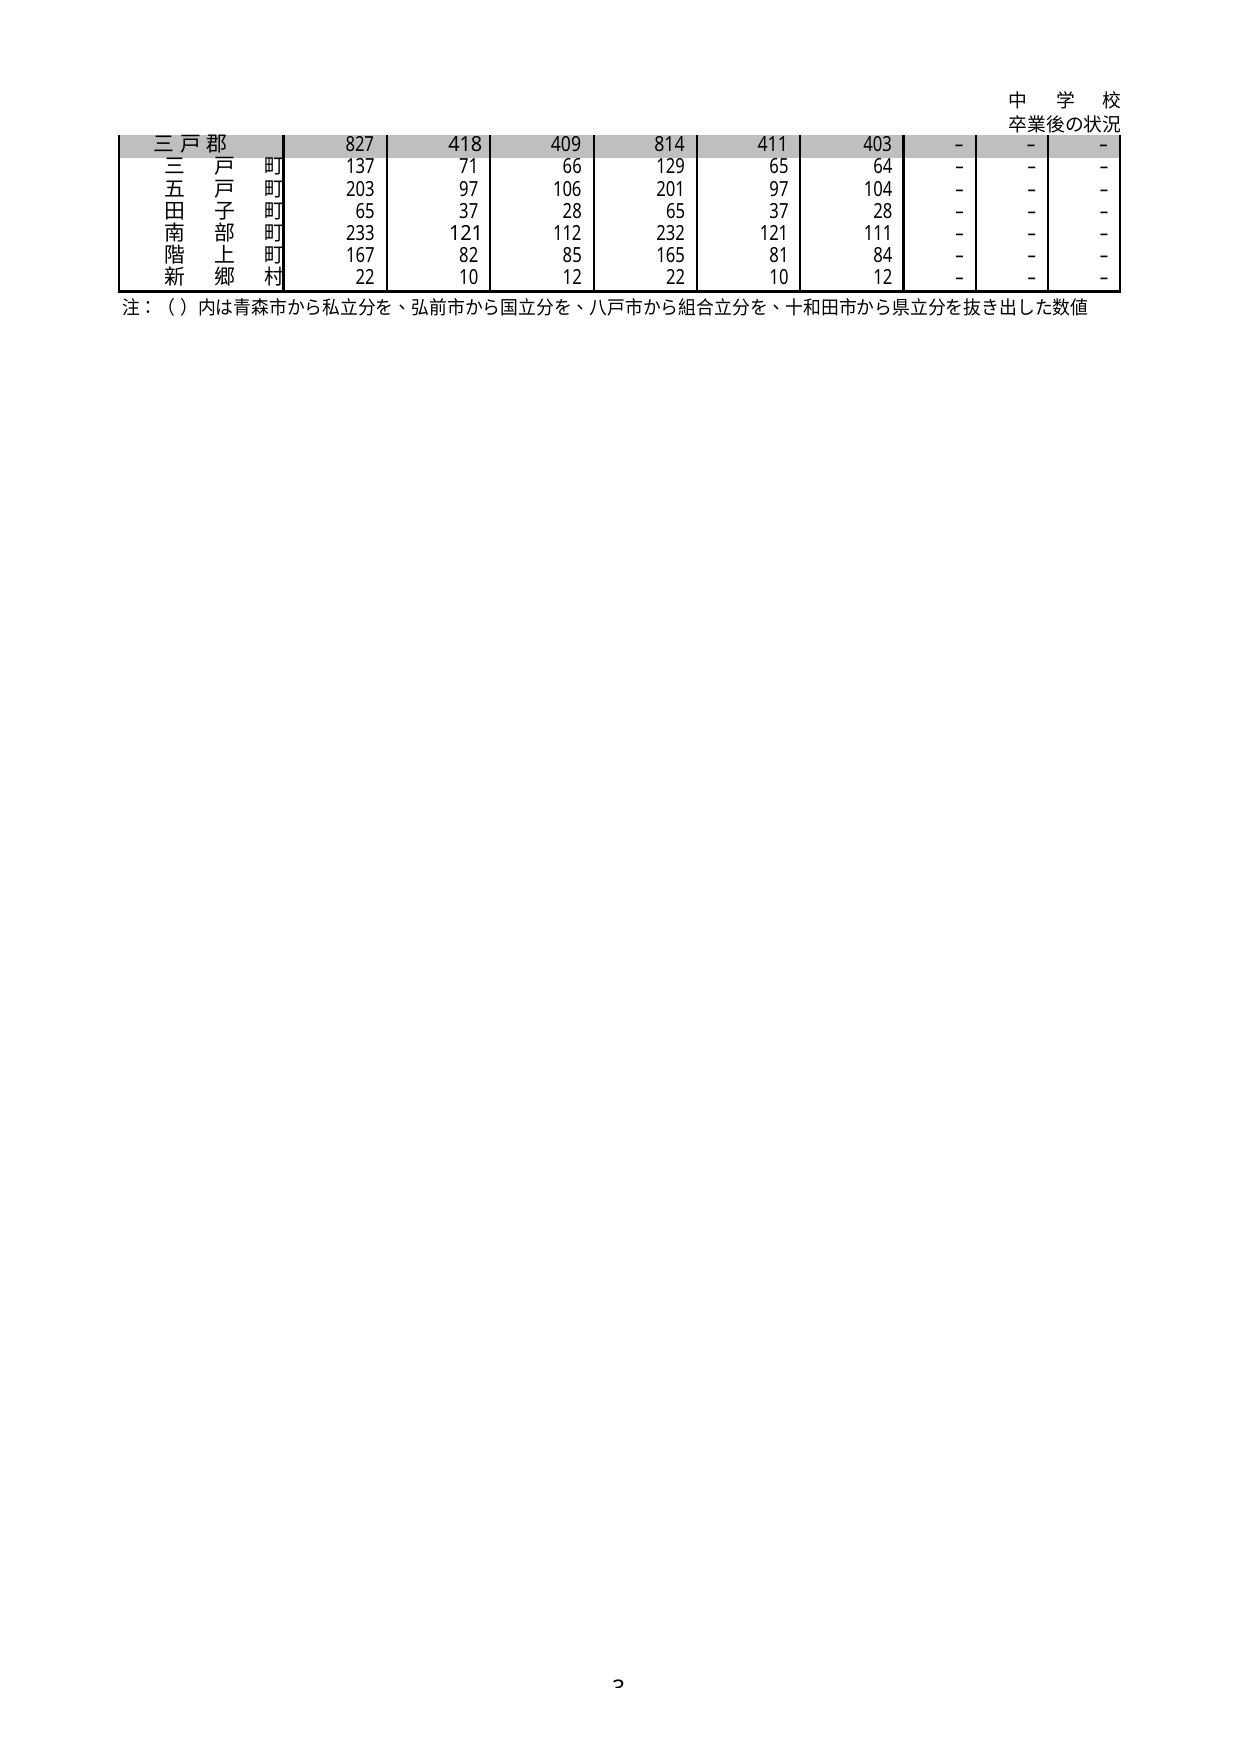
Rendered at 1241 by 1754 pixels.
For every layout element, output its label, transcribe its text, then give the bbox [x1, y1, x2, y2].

table_cell - [1049, 247, 1119, 269]
table_cell - [905, 224, 975, 247]
table_cell 65 [595, 202, 696, 224]
table_cell 町 [259, 180, 282, 202]
table_cell 田 子 [145, 202, 259, 224]
table_cell - [905, 158, 975, 180]
table_cell 町 [259, 158, 282, 180]
table_cell 418 [388, 135, 489, 158]
table_cell [120, 224, 145, 247]
table_cell 409 [491, 135, 593, 158]
table_cell 97 [388, 180, 489, 202]
table_cell - [977, 202, 1047, 224]
table_cell 121 [388, 224, 489, 247]
table_cell - [1049, 135, 1119, 158]
table_cell - [1049, 202, 1119, 224]
table_cell 104 [801, 180, 902, 202]
table_cell 南 部 [145, 224, 259, 247]
table_cell - [1049, 180, 1119, 202]
table_cell - [1049, 158, 1119, 180]
table_cell 111 [801, 224, 902, 247]
table_cell 85 [491, 247, 593, 269]
table_cell 165 [595, 247, 696, 269]
table_cell 129 [595, 158, 696, 180]
table_cell 106 [491, 180, 593, 202]
table_cell 84 [801, 247, 902, 269]
table_cell 三 戸 郡 [120, 135, 282, 158]
table_cell 22 [595, 269, 696, 290]
table_cell - [1049, 269, 1119, 290]
table_cell [120, 269, 145, 290]
table_cell 411 [698, 135, 799, 158]
table_cell 町 [259, 202, 282, 224]
table_cell 五 戸 [145, 180, 259, 202]
table_cell 村 [259, 269, 282, 290]
table_cell 12 [801, 269, 902, 290]
table_cell - [905, 180, 975, 202]
table_cell 232 [595, 224, 696, 247]
table_cell - [905, 269, 975, 290]
table_cell 階 上 [145, 247, 259, 269]
table_cell 167 [285, 247, 386, 269]
table_cell 町 [259, 224, 282, 247]
table_cell - [905, 135, 975, 158]
table_cell 233 [285, 224, 386, 247]
table_cell - [905, 202, 975, 224]
table_cell 65 [285, 202, 386, 224]
table_cell 65 [698, 158, 799, 180]
table_cell 10 [388, 269, 489, 290]
table_cell 64 [801, 158, 902, 180]
table_cell 37 [388, 202, 489, 224]
table_cell 28 [491, 202, 593, 224]
table_cell - [1049, 224, 1119, 247]
table_cell 827 [285, 135, 386, 158]
table_cell - [977, 135, 1047, 158]
table_cell - [977, 269, 1047, 290]
table_cell [120, 180, 145, 202]
table_cell 121 [698, 224, 799, 247]
table_cell 81 [698, 247, 799, 269]
table_cell 新 郷 [145, 269, 259, 290]
table_cell 71 [388, 158, 489, 180]
table_cell 203 [285, 180, 386, 202]
table_cell 97 [698, 180, 799, 202]
table_cell 22 [285, 269, 386, 290]
table_cell 112 [491, 224, 593, 247]
text 注：（ ）内は青森市から私立分を、弘前市から国立分を、八戸市から組合立分を、十和田市から県立分を抜き出した数値 [122, 294, 1148, 320]
table_cell [120, 158, 145, 180]
table_cell 37 [698, 202, 799, 224]
table_cell 町 [259, 247, 282, 269]
table_cell [120, 202, 145, 224]
table_cell 814 [595, 135, 696, 158]
table_cell - [905, 247, 975, 269]
table_cell 10 [698, 269, 799, 290]
table_cell 201 [595, 180, 696, 202]
table_cell 82 [388, 247, 489, 269]
table_cell 28 [801, 202, 902, 224]
table_cell - [977, 247, 1047, 269]
table_cell 12 [491, 269, 593, 290]
table_cell - [977, 224, 1047, 247]
table_cell 三 戸 [145, 158, 259, 180]
table_cell - [977, 180, 1047, 202]
table_cell 403 [801, 135, 902, 158]
table_cell - [977, 158, 1047, 180]
table_cell 137 [285, 158, 386, 180]
table_cell [120, 247, 145, 269]
table_cell 66 [491, 158, 593, 180]
